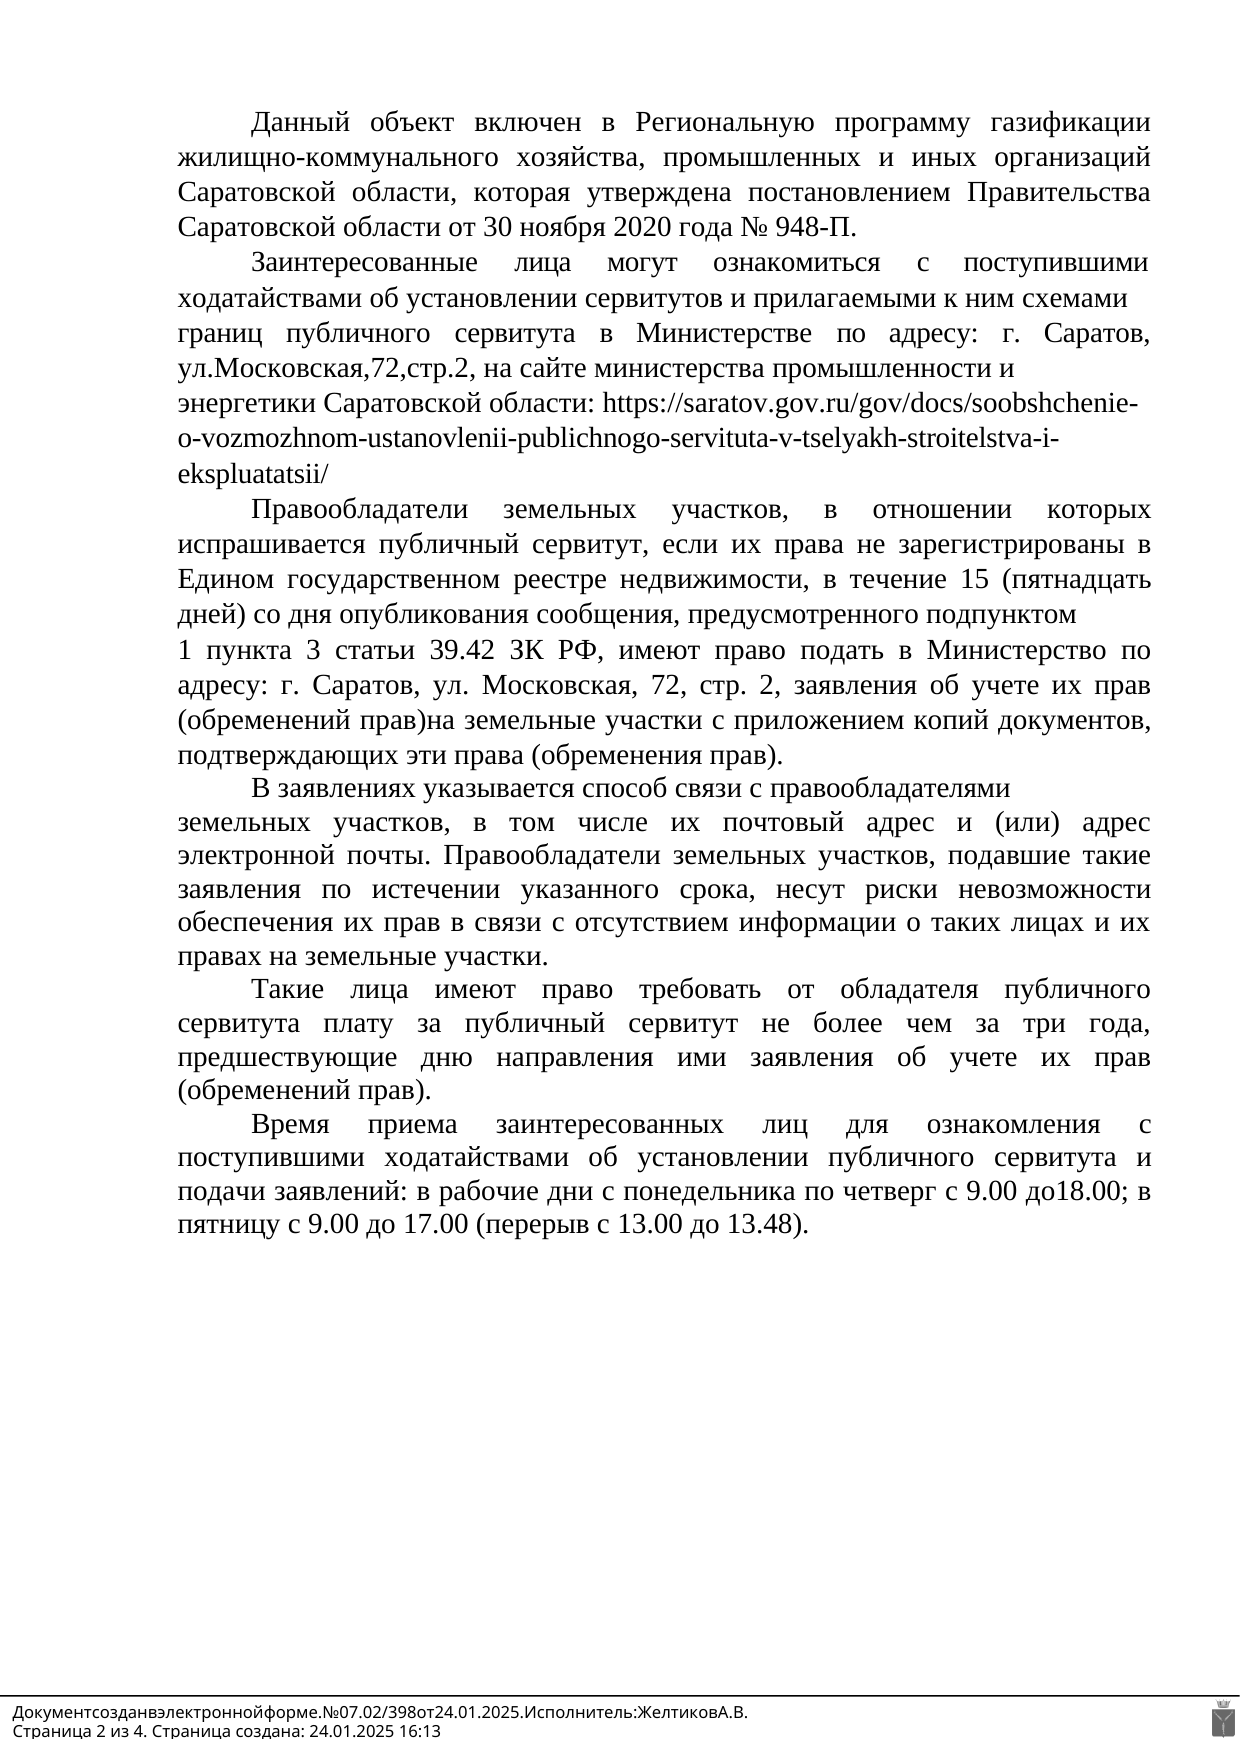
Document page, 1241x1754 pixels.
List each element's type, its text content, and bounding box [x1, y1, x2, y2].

text земельных участков, в том числе их почтовый адрес и (или) адрес электронной почты. Правообладатели земельных участков, подавшие такие заявления по истечении указанного срока, несут риски невозможности обеспечения их прав в связи с отсутствием информации о таких лицах и их правах на земельные участки. [177, 804, 1152, 972]
text 1 пункта 3 статьи 39.42 ЗК РФ, имеют право подать в Министерство по адресу: г. Саратов, ул. Московская, 72, стр. 2, заявления об учете их прав (обременений прав)на земельные участки с приложением копий документов, подтверждающих эти права (обременения прав). [177, 632, 1152, 771]
text Время приема заинтересованных лиц для ознакомления с поступившими ходатайствами об установлении публичного сервитута и подачи заявлений: в рабочие дни с понедельника по четверг с 9.00 до18.00; в пятницу с 9.00 до 17.00 (перерыв с 13.00 до 13.48). [177, 1106, 1152, 1240]
text Данный объект включен в Региональную программу газификации жилищно-коммунального хозяйства, промышленных и иных организаций Саратовской области, которая утверждена постановлением Правительства Саратовской области от 30 ноября 2020 года № 948-П. [177, 104, 1152, 243]
text Такие лица имеют право требовать от обладателя публичного сервитута плату за публичный сервитут не более чем за три года, предшествующие дню направления ими заявления об учете их прав (обременений прав). [177, 972, 1152, 1106]
text В заявлениях указывается способ связи с правообладателями [251, 773, 1196, 804]
text Заинтересованные лица могут ознакомиться с поступившими ходатайствами об установлении сервитутов и прилагаемыми к ним схемами границ публичного сервитута в Министерстве по адресу: г. Саратов, ул.Московская,72,стр.2, на сайте министерства промышленности и энергетики Саратовской области: https://saratov.gov.ru/gov/docs/soobshchenie- o-vozmozhnom-ustanovlenii-publichnogo-servituta-v-tselyakh-stroitelstva-i- ekspluatatsii/ [177, 244, 1152, 489]
text Правообладатели земельных участков, в отношении которых испрашивается публичный сервитут, если их права не зарегистрированы в Едином государственном реестре недвижимости, в течение 15 (пятнадцать дней) со дня опубликования сообщения, предусмотренного подпунктом [177, 491, 1152, 630]
picture [1096, 1697, 1240, 1739]
